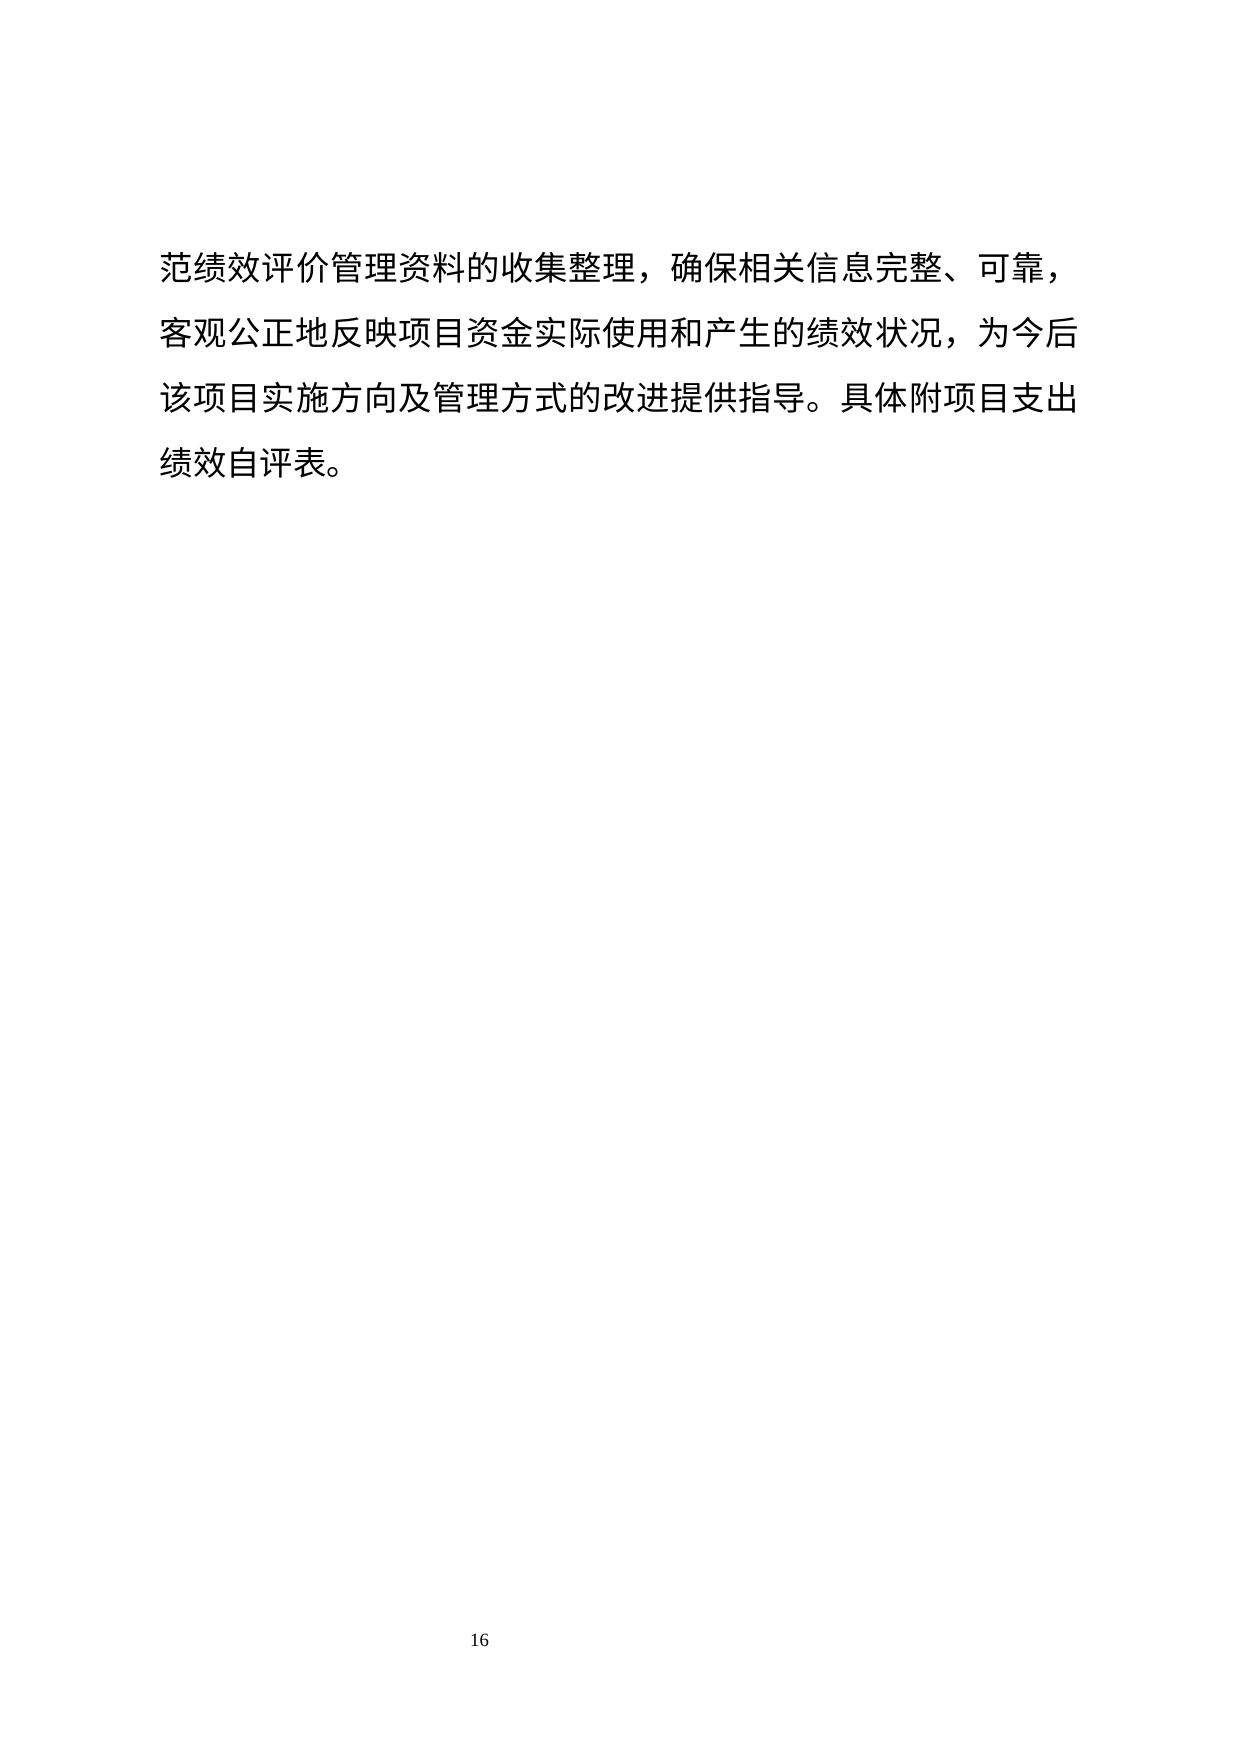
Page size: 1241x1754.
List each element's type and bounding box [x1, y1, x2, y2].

text [159, 233, 1081, 493]
